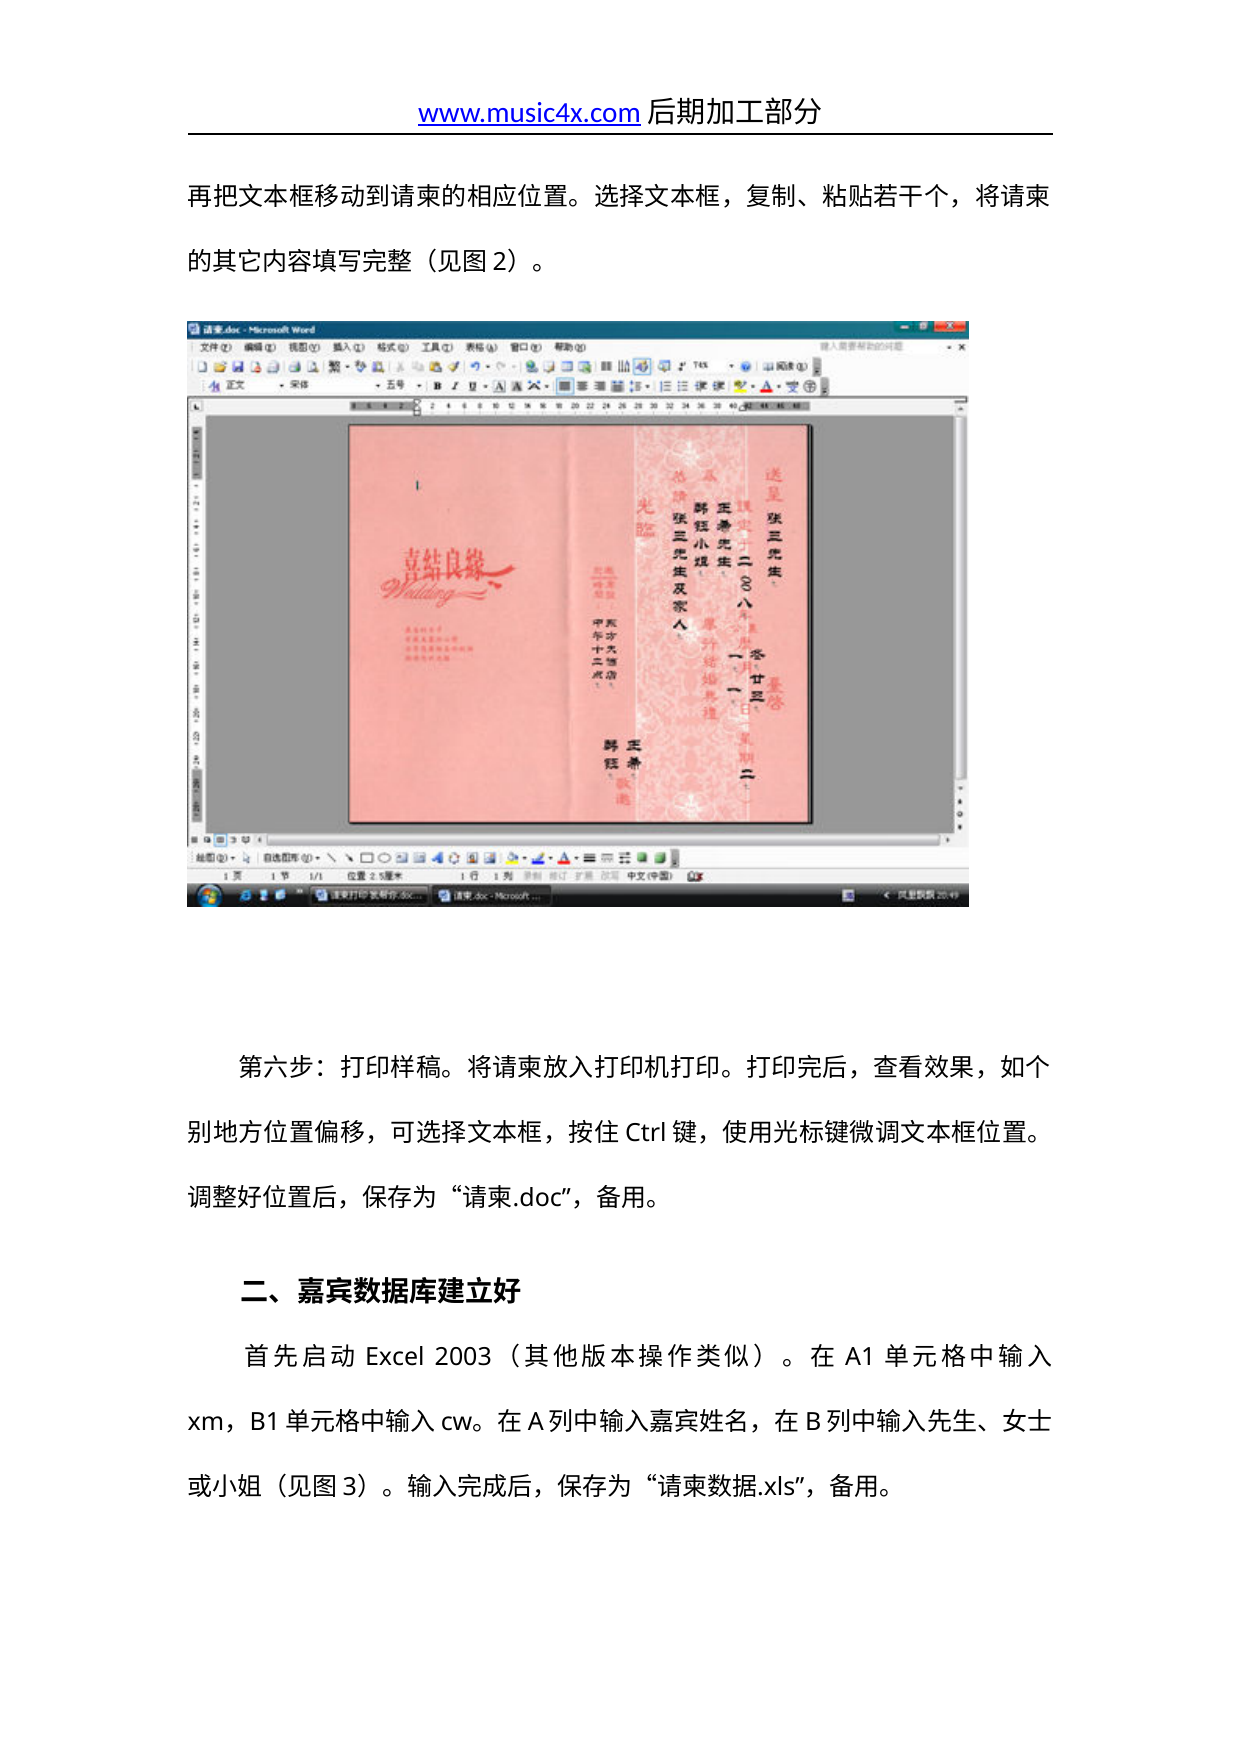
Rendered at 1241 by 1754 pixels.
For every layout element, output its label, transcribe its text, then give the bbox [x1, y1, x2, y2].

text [187, 162, 1053, 292]
text 二、嘉宾数据库建立好 首先启动Excel 2003（其他版本操作类似）。在A1单元格中输入xm，B1单元格中输入cw。在A列中输入嘉宾姓名，在B列中输入先生、女士或小姐（见图3）。输入完成后，保存为“请柬数据.xls”，备用。 [187, 1257, 1053, 1582]
picture [187, 321, 969, 907]
text 第六步：打印样稿。将请柬放入打印机打印。打印完后，查看效果，如个别地方位置偏移，可选择文本框，按住Ctrl键，使用光标键微调文本框位置。调整好位置后，保存为“请柬.doc”，备用。 [187, 968, 1053, 1228]
